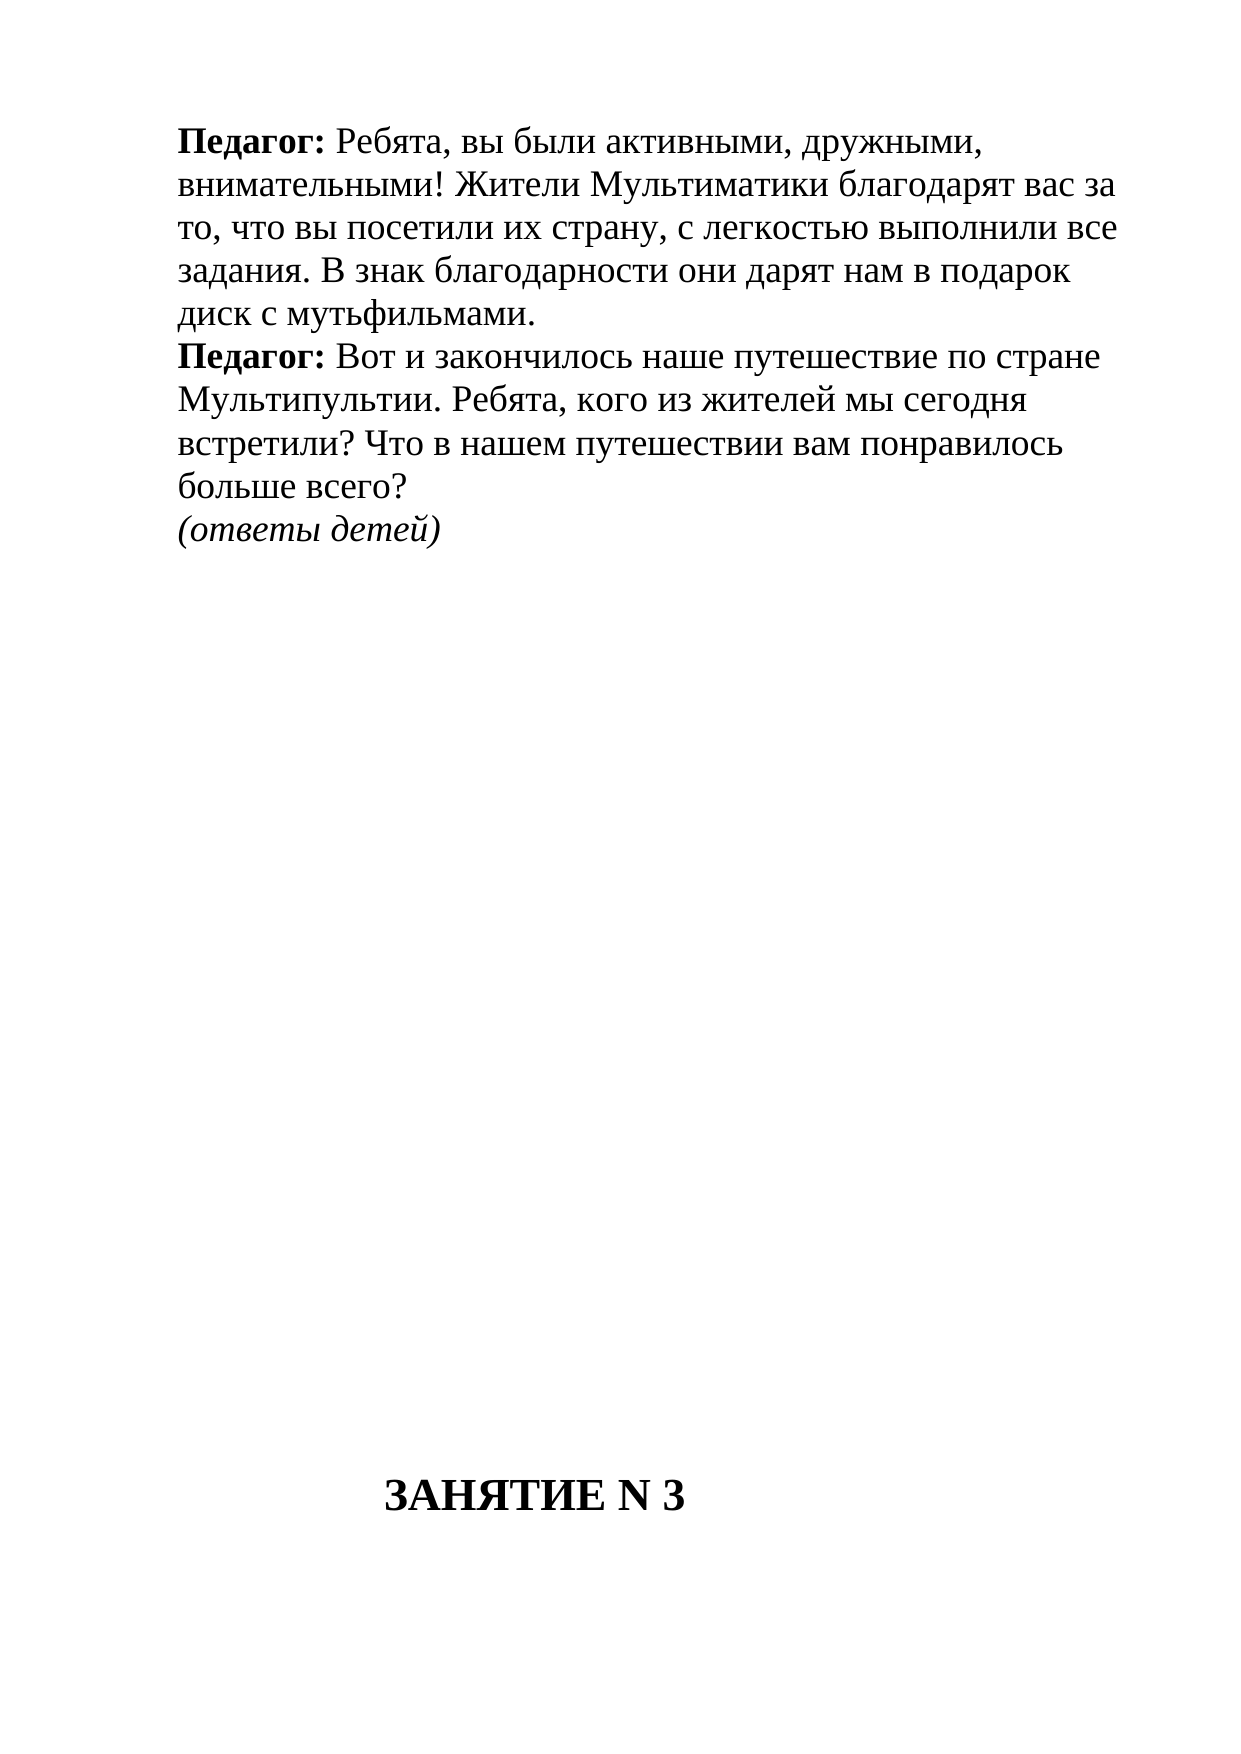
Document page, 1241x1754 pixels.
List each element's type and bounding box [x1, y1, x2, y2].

text [177, 1407, 1152, 1581]
text [177, 118, 1152, 549]
